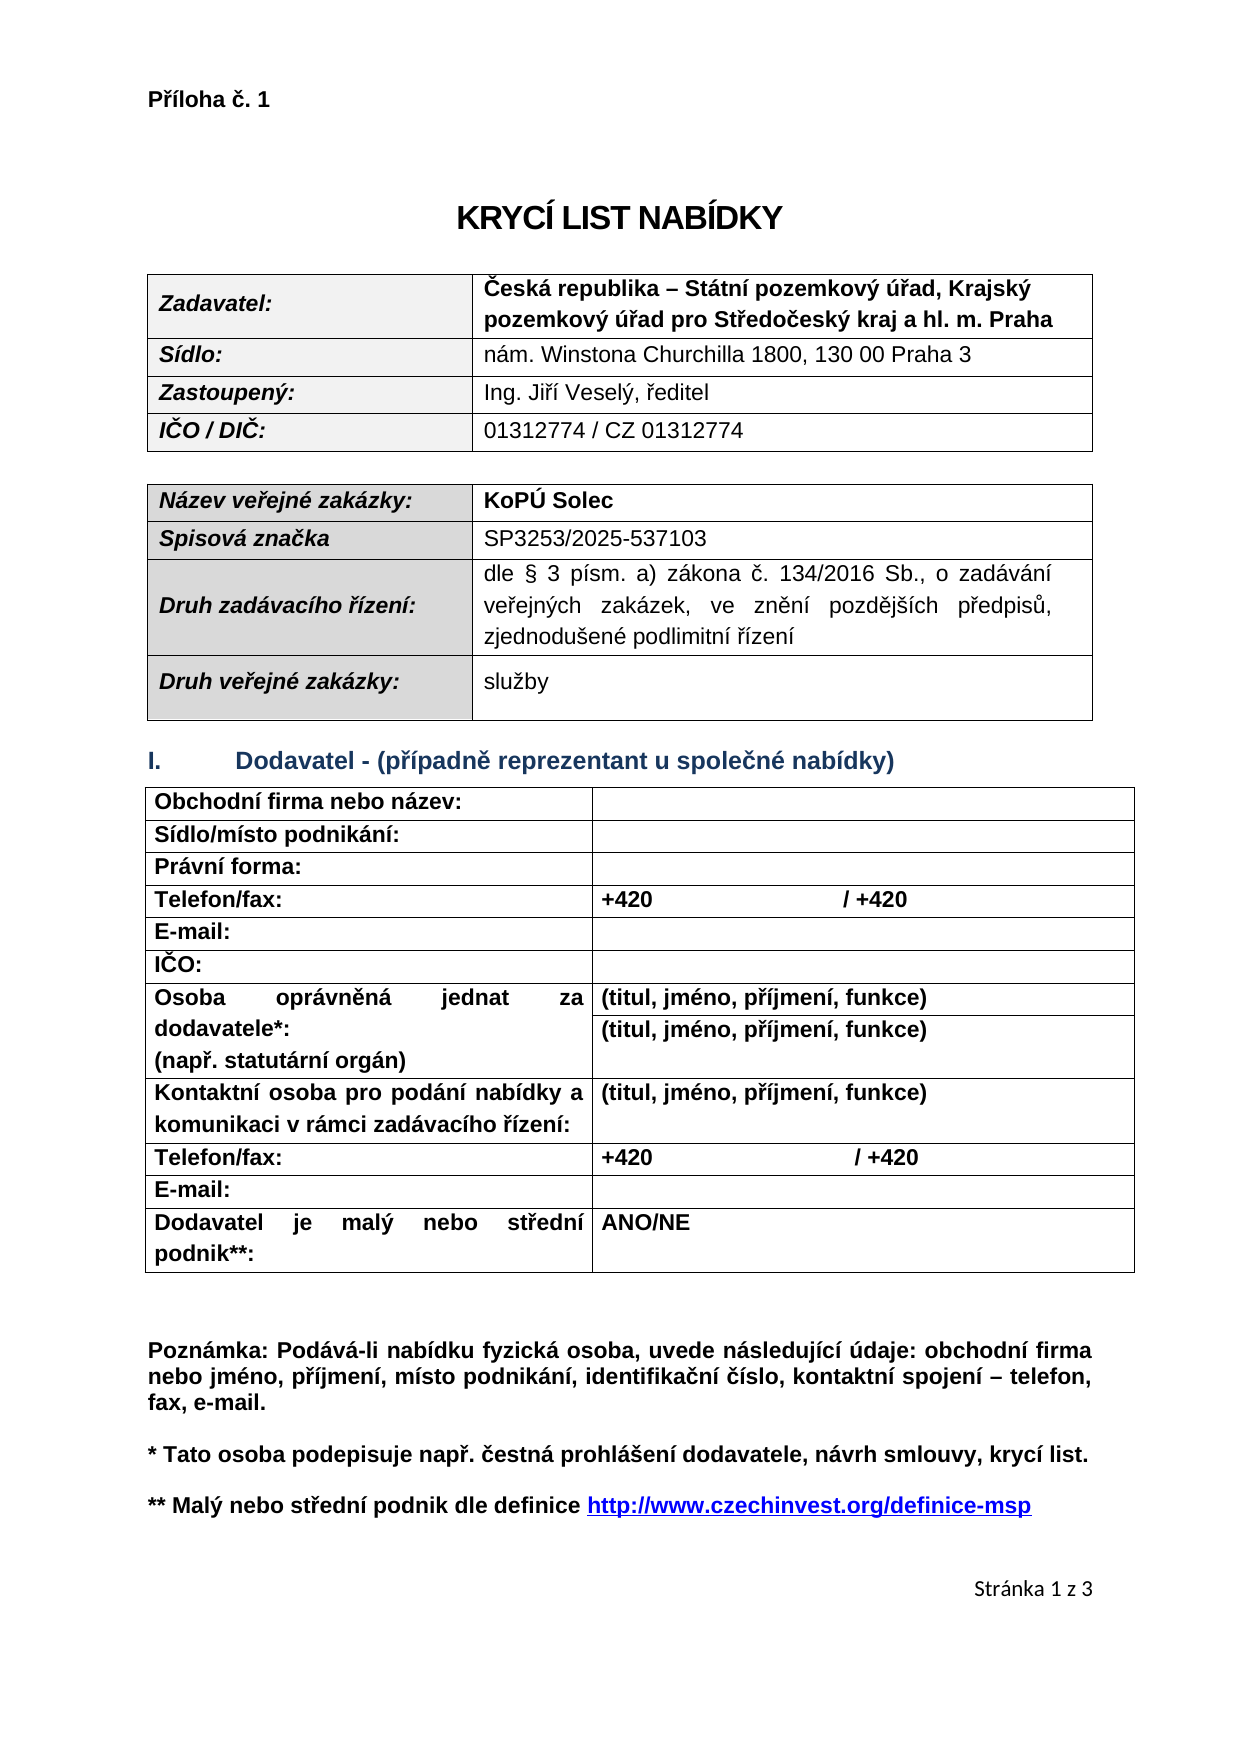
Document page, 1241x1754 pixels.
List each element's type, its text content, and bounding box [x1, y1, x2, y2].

table_cell (titul, jméno, příjmení, funkce) [593, 1079, 1134, 1142]
table_cell SP3253/2025-537103 [473, 522, 1092, 559]
table_cell [593, 1176, 1134, 1208]
table_cell Právní forma: [146, 853, 592, 885]
table_cell E-mail: [146, 918, 592, 950]
table_cell dle § 3 písm. a) zákona č. 134/2016 Sb., o zadávání veřejných zakázek, ve znění pozdějších předpisů, zjednodušené podlimitní řízení [473, 560, 1092, 655]
subtitle Dodavatel - (případně reprezentant u společné nabídky) [148, 746, 1093, 774]
table_cell Osoba oprávněná jednat za dodavatele*: (např. statutární orgán) [146, 984, 592, 1078]
table_cell (titul, jméno, příjmení, funkce) [593, 1016, 1134, 1078]
table_cell [593, 951, 1134, 982]
table_cell Druh zadávacího řízení: [148, 560, 472, 655]
table_cell +420 / +420 [593, 886, 1134, 917]
table_cell 01312774 / CZ 01312774 [473, 414, 1092, 451]
table_cell Sídlo: [148, 339, 472, 376]
table_cell [593, 918, 1134, 950]
table_cell [593, 821, 1134, 852]
table_cell Telefon/fax: [146, 1144, 592, 1175]
table_cell +420 / +420 [593, 1144, 1134, 1175]
table_header KoPÚ Solec [473, 485, 1092, 521]
table_cell služby [473, 656, 1092, 719]
table_cell ANO/NE [593, 1209, 1134, 1272]
table_cell Druh veřejné zakázky: [148, 656, 472, 719]
title Krycí list nabídky [148, 198, 1093, 236]
table_header Název veřejné zakázky: [148, 485, 472, 521]
table_cell Kontaktní osoba pro podání nabídky a komunikaci v rámci zadávacího řízení: [146, 1079, 592, 1142]
table_header Obchodní firma nebo název: [146, 788, 592, 819]
table_cell Sídlo/místo podnikání: [146, 821, 592, 852]
table_cell Ing. Jiří Veselý, ředitel [473, 377, 1092, 413]
text * Tato osoba podepisuje např. čestná prohlášení dodavatele, návrh smlouvy, krycí list. [148, 1441, 1093, 1467]
table_cell nám. Winstona Churchilla 1800, 130 00 Praha 3 [473, 339, 1092, 376]
table_cell (titul, jméno, příjmení, funkce) [593, 984, 1134, 1015]
table_cell E-mail: [146, 1176, 592, 1208]
text ** Malý nebo střední podnik dle definice http://www.czechinvest.org/definice-msp [148, 1492, 1093, 1518]
table_cell Telefon/fax: [146, 886, 592, 917]
text Poznámka: Podává-li nabídku fyzická osoba, uvede následující údaje: obchodní firma nebo jméno, příjmení, místo podnikání, identifikační číslo, kontaktní spojení – telefon, fax, e-mail. [148, 1337, 1093, 1416]
table_cell Zastoupený: [148, 377, 472, 413]
table_cell [593, 853, 1134, 885]
table_header [593, 788, 1134, 819]
table_header Česká republika – Státní pozemkový úřad, Krajský pozemkový úřad pro Středočeský kraj a hl. m. Praha [473, 275, 1092, 338]
table_header Zadavatel: [148, 275, 472, 338]
table_cell IČO: [146, 951, 592, 982]
table_cell Dodavatel je malý nebo střední podnik**: [146, 1209, 592, 1272]
table_cell IČO / DIČ: [148, 414, 472, 451]
table_cell Spisová značka [148, 522, 472, 559]
